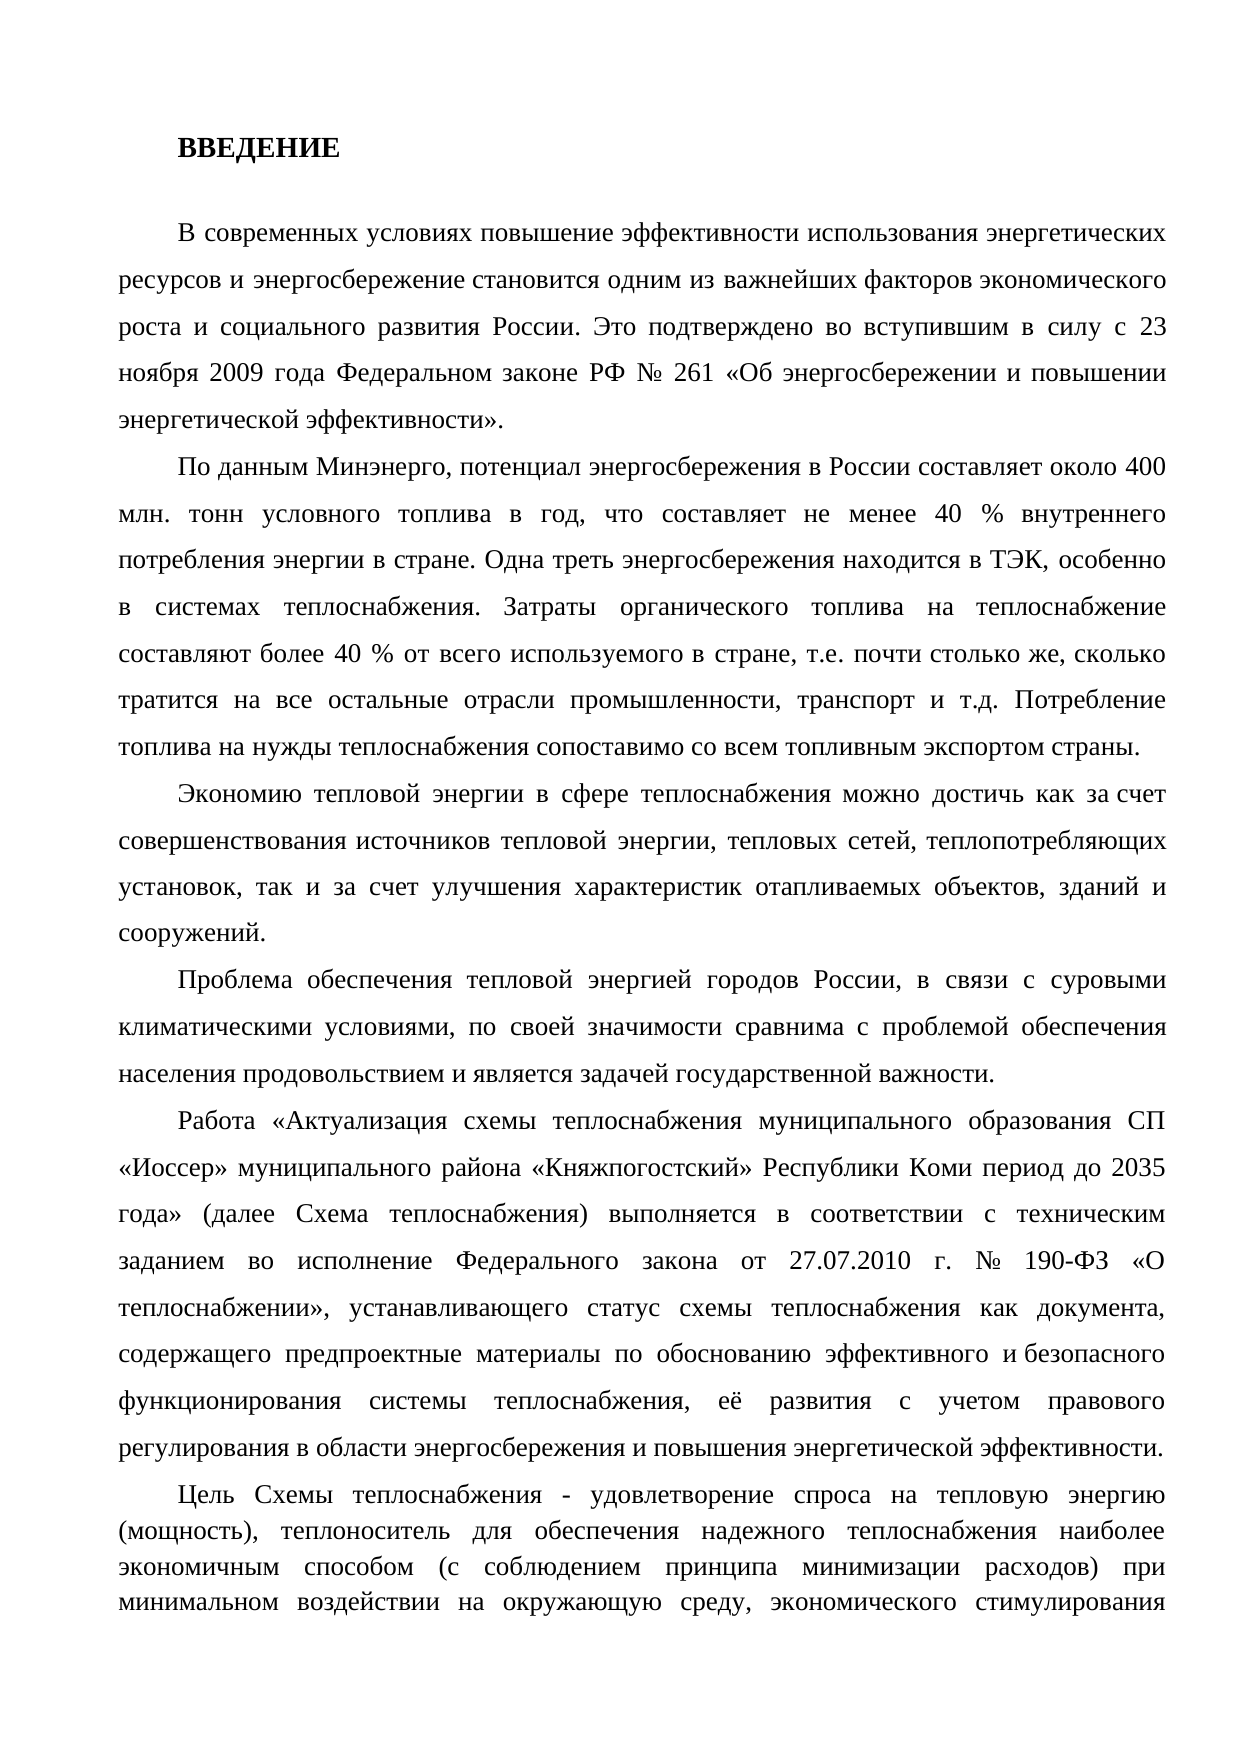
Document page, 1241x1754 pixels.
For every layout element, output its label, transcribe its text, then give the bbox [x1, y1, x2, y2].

text Экономию тепловой энергии в сфере теплоснабжения можно достичь как за счет совершенствования источников тепловой энергии, тепловых сетей, теплопотребляющих установок, так и за счет улучшения характеристик отапливаемых объектов, зданий и сооружений. [118, 777, 1167, 948]
text В современных условиях повышение эффективности использования энергетических ресурсов и энергосбережение становится одним из важнейших факторов экономического роста и социального развития России. Это подтверждено во вступившим в силу с 23 ноября 2009 года Федеральном законе РФ № 261 «Об энергосбережении и повышении энергетической эффективности». [118, 216, 1167, 434]
text Работа «Актуализация схемы теплоснабжения муниципального образования СП «Иоссер» муниципального района «Княжпогостский» Республики Коми период до 2035 года» (далее Схема теплоснабжения) выполняется в соответствии с техническим заданием во исполнение Федерального закона от 27.07.2010 г. № 190-ФЗ «О теплоснабжении», устанавливающего статус схемы теплоснабжения как документа, содержащего предпроектные материалы по обоснованию эффективного и безопасного функционирования системы теплоснабжения, её развития с учетом правового регулирования в области энергосбережения и повышения энергетической эффективности. [118, 1104, 1167, 1462]
text Введение [118, 131, 1180, 164]
text Проблема обеспечения тепловой энергией городов России, в связи с суровыми климатическими условиями, по своей значимости сравнима с проблемой обеспечения населения продовольствием и является задачей государственной важности. [118, 963, 1167, 1088]
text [118, 1478, 1167, 1616]
text По данным Минэнерго, потенциал энергосбережения в России составляет около 400 млн. тонн условного топлива в год, что составляет не менее 40 % внутреннего потребления энергии в стране. Одна треть энергосбережения находится в ТЭК, особенно в системах теплоснабжения. Затраты органического топлива на теплоснабжение составляют более 40 % от всего используемого в стране, т.е. почти столько же, сколько тратится на все остальные отрасли промышленности, транспорт и т.д. Потребление топлива на нужды теплоснабжения сопоставимо со всем топливным экспортом страны. [118, 450, 1167, 761]
